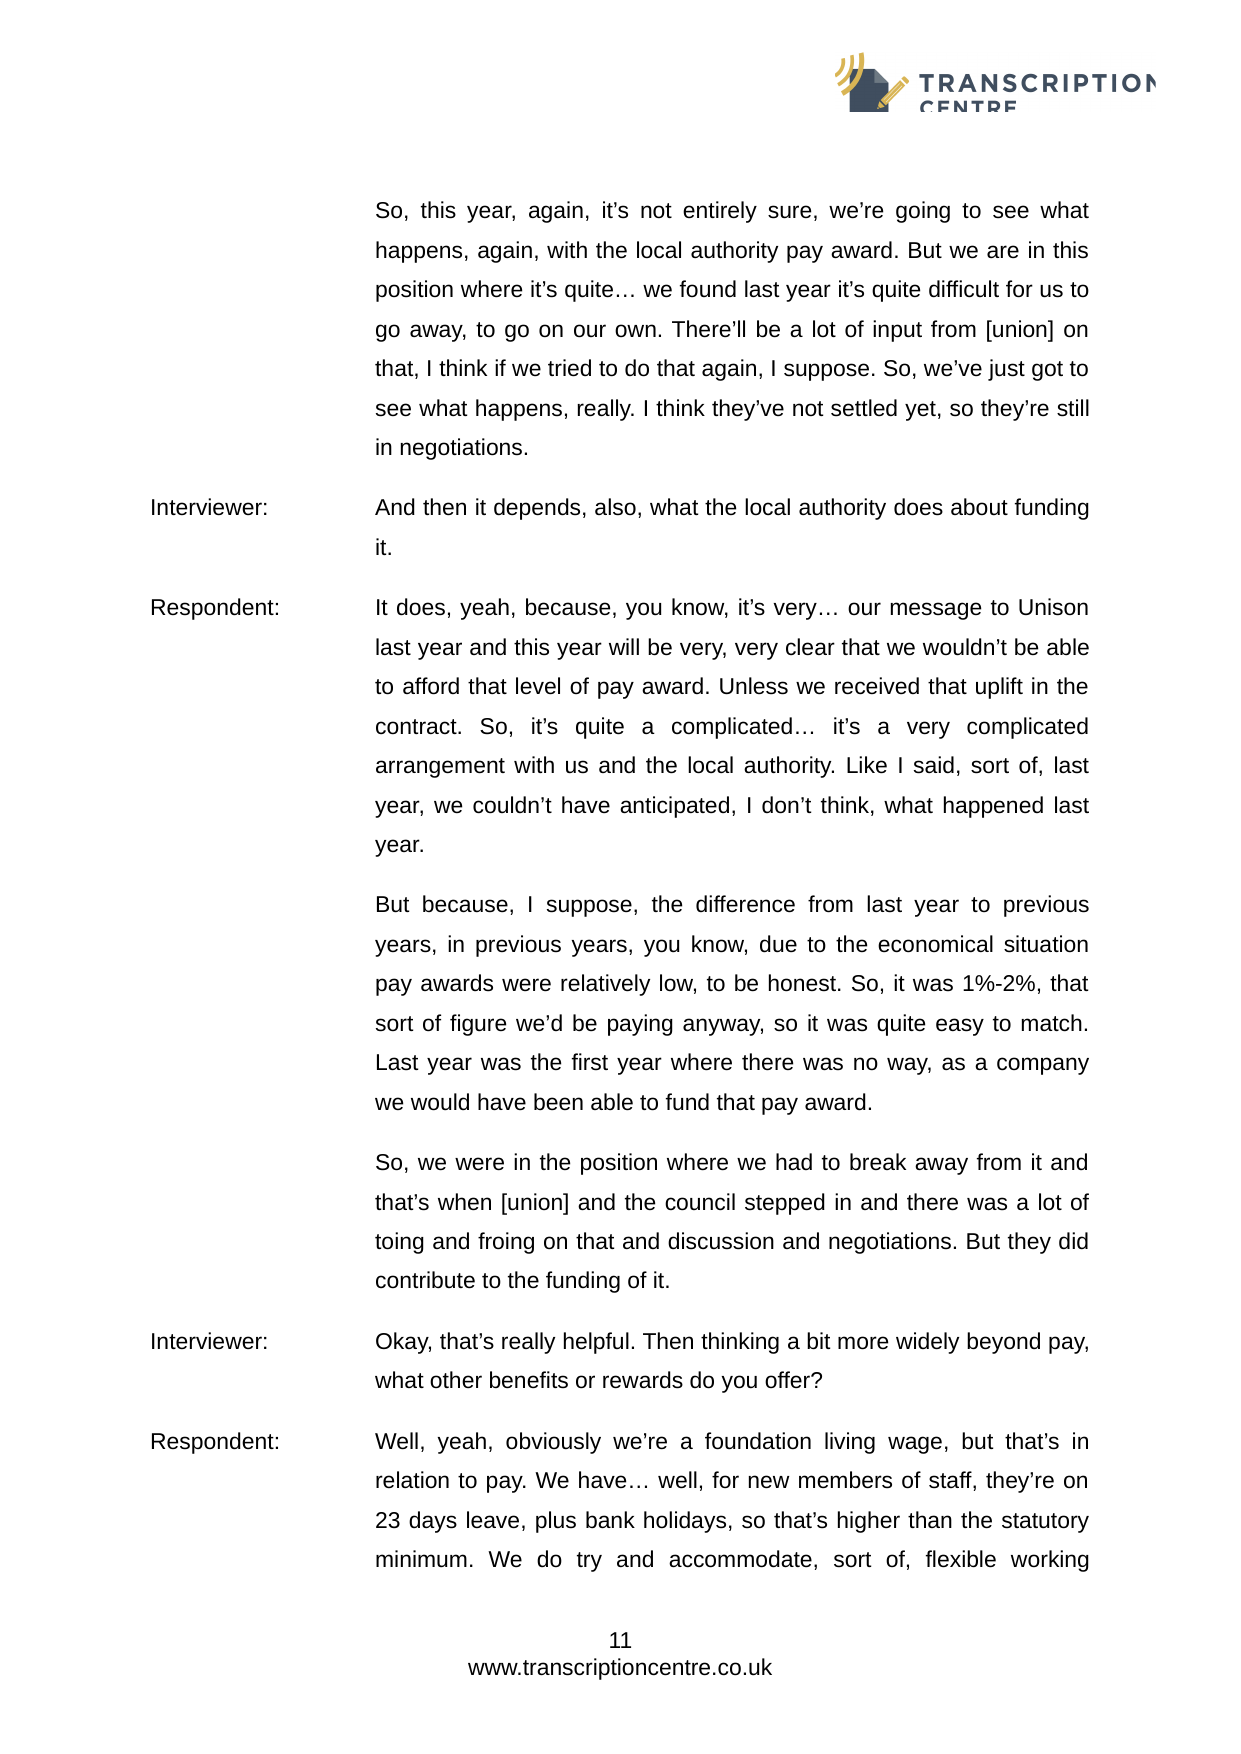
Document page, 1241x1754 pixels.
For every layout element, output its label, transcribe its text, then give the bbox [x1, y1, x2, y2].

text So, we were in the position where we had to break away from it and that’s when [union] and the council stepped in and there was a lot of toing and froing on that and discussion and negotiations. But they did contribute to the funding of it. [150, 1149, 1090, 1294]
text Interviewer: And then it depends, also, what the local authority does about funding it. [150, 494, 1090, 560]
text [150, 1428, 1090, 1572]
text But because, I suppose, the difference from last year to previous years, in previous years, you know, due to the economical situation pay awards were relatively low, to be honest. So, it was 1%-2%, that sort of figure we’d be paying anyway, so it was quite easy to match. Last year was the first year where there was no way, as a company we would have been able to fund that pay award. [150, 891, 1090, 1115]
text Interviewer: Okay, that’s really helpful. Then thinking a bit more widely beyond pay, what other benefits or rewards do you offer? [150, 1328, 1090, 1394]
picture [834, 52, 1156, 112]
text Respondent: It does, yeah, because, you know, it’s very… our message to Unison last year and this year will be very, very clear that we wouldn’t be able to afford that level of pay award. Unless we received that uplift in the contract. So, it’s quite a complicated… it’s a very complicated arrangement with us and the local authority. Like I said, sort of, last year, we couldn’t have anticipated, I don’t think, what happened last year. [150, 594, 1090, 857]
text So, this year, again, it’s not entirely sure, we’re going to see what happens, again, with the local authority pay award. But we are in this position where it’s quite… we found last year it’s quite difficult for us to go away, to go on our own. There’ll be a lot of input from [union] on that, I think if we tried to do that again, I suppose. So, we’ve just got to see what happens, really. I think they’ve not settled yet, so they’re still in negotiations. [150, 197, 1090, 460]
